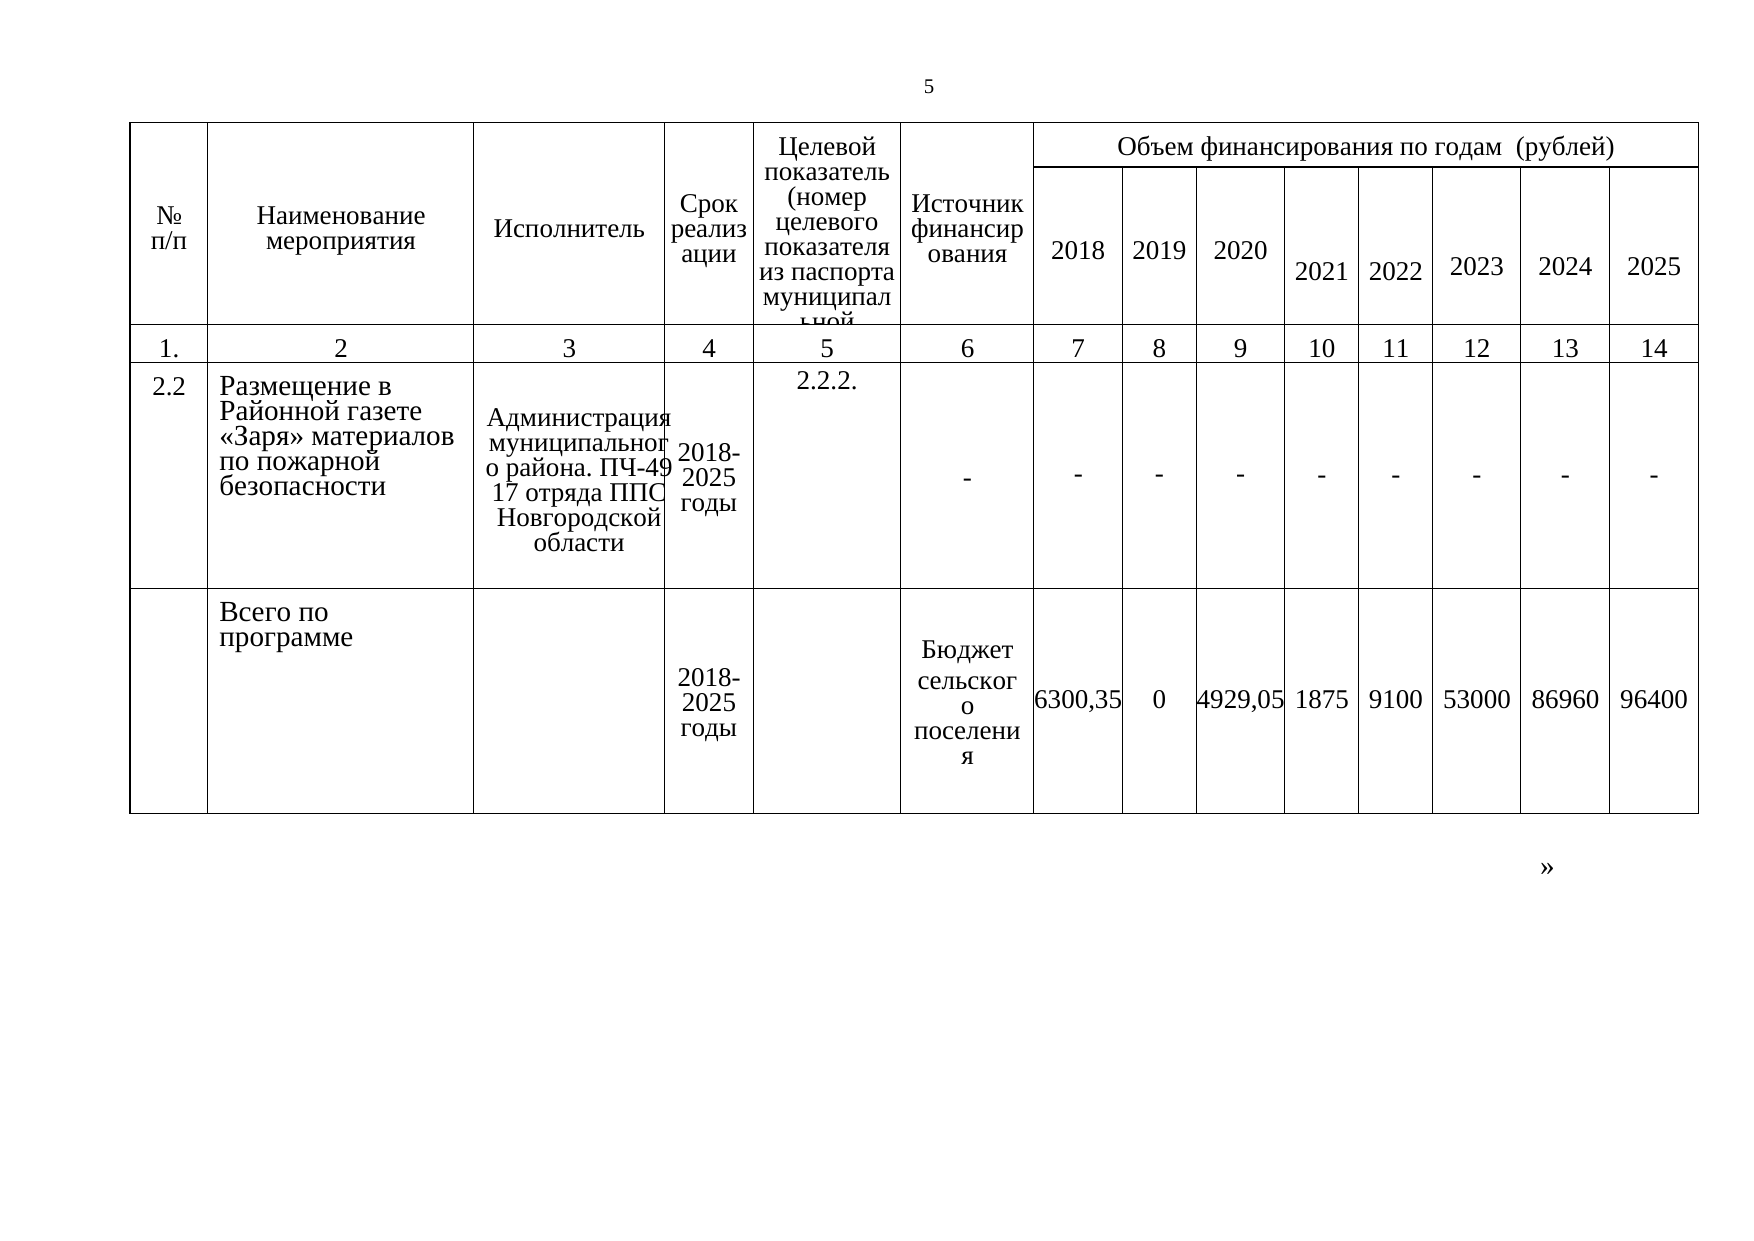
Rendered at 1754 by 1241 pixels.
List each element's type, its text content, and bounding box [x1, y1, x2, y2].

table_cell 4 [665, 325, 753, 362]
table_header Целевой показатель (номер целевого показателя из паспорта муниципальной программы) [754, 123, 900, 324]
table_cell - [1034, 363, 1122, 588]
table_cell - [1123, 363, 1196, 588]
table_cell 2018-2025 годы [665, 589, 753, 813]
table_cell 1. [131, 325, 207, 362]
table_cell 12 [1433, 325, 1520, 362]
table_cell 96400 [1610, 589, 1698, 813]
table_cell - [901, 363, 1033, 588]
table_cell 14 [1610, 325, 1698, 362]
table_cell 9100 [1359, 589, 1432, 813]
table_cell - [1285, 363, 1358, 588]
table_header Исполнитель [474, 123, 664, 324]
table_cell Администрация муниципального района. ПЧ-49 17 отряда ППС Новгородской области [474, 363, 664, 588]
table_cell - [1521, 363, 1609, 588]
table_cell 53000 [1433, 589, 1520, 813]
table_cell 2018-2025 годы [665, 363, 753, 588]
table_cell 2020 [1197, 168, 1284, 324]
text » [103, 848, 1754, 881]
table_cell 6 [901, 325, 1033, 362]
table_cell 2.2 [131, 363, 207, 588]
table_header Объем финансирования по годам (рублей) [1034, 123, 1698, 166]
table_cell Бюджет сельского поселения [901, 589, 1033, 813]
table_header Источник финансирования [901, 123, 1033, 324]
table_cell 2023 [1433, 168, 1520, 324]
table_cell 1875 [1285, 589, 1358, 813]
table_cell 2.2.2. [754, 363, 900, 588]
table_cell 7 [1034, 325, 1122, 362]
table_cell 86960 [1521, 589, 1609, 813]
table_cell - [1610, 363, 1698, 588]
table_cell 2018 [1034, 168, 1122, 324]
table_cell 2 [208, 325, 473, 362]
table_header Срок реализации [665, 123, 753, 324]
table_cell - [1359, 363, 1432, 588]
table_cell 2024 [1521, 168, 1609, 324]
table_cell 2021 [1285, 168, 1358, 324]
table_cell [754, 589, 900, 813]
table_cell - [1433, 363, 1520, 588]
table_cell 6300,35 [1034, 589, 1122, 813]
table_cell Размещение в Районной газете «Заря» материалов по пожарной безопасности [208, 363, 473, 588]
table_cell 3 [474, 325, 664, 362]
table_cell 2022 [1359, 168, 1432, 324]
table_cell 0 [1123, 589, 1196, 813]
table_cell 8 [1123, 325, 1196, 362]
table_cell 2019 [1123, 168, 1196, 324]
table_cell 10 [1285, 325, 1358, 362]
table_cell [474, 589, 664, 813]
table_cell 4929,05 [1197, 589, 1284, 813]
table_cell [131, 589, 207, 813]
table_cell Всего по программе [208, 589, 473, 813]
table_cell 9 [1197, 325, 1284, 362]
table_cell 11 [1359, 325, 1432, 362]
table_cell 5 [754, 325, 900, 362]
table_cell - [1197, 363, 1284, 588]
table_cell 2025 [1610, 168, 1698, 324]
table_cell 13 [1521, 325, 1609, 362]
table_header № п/п [131, 123, 207, 324]
table_header Наименование мероприятия [208, 123, 473, 324]
